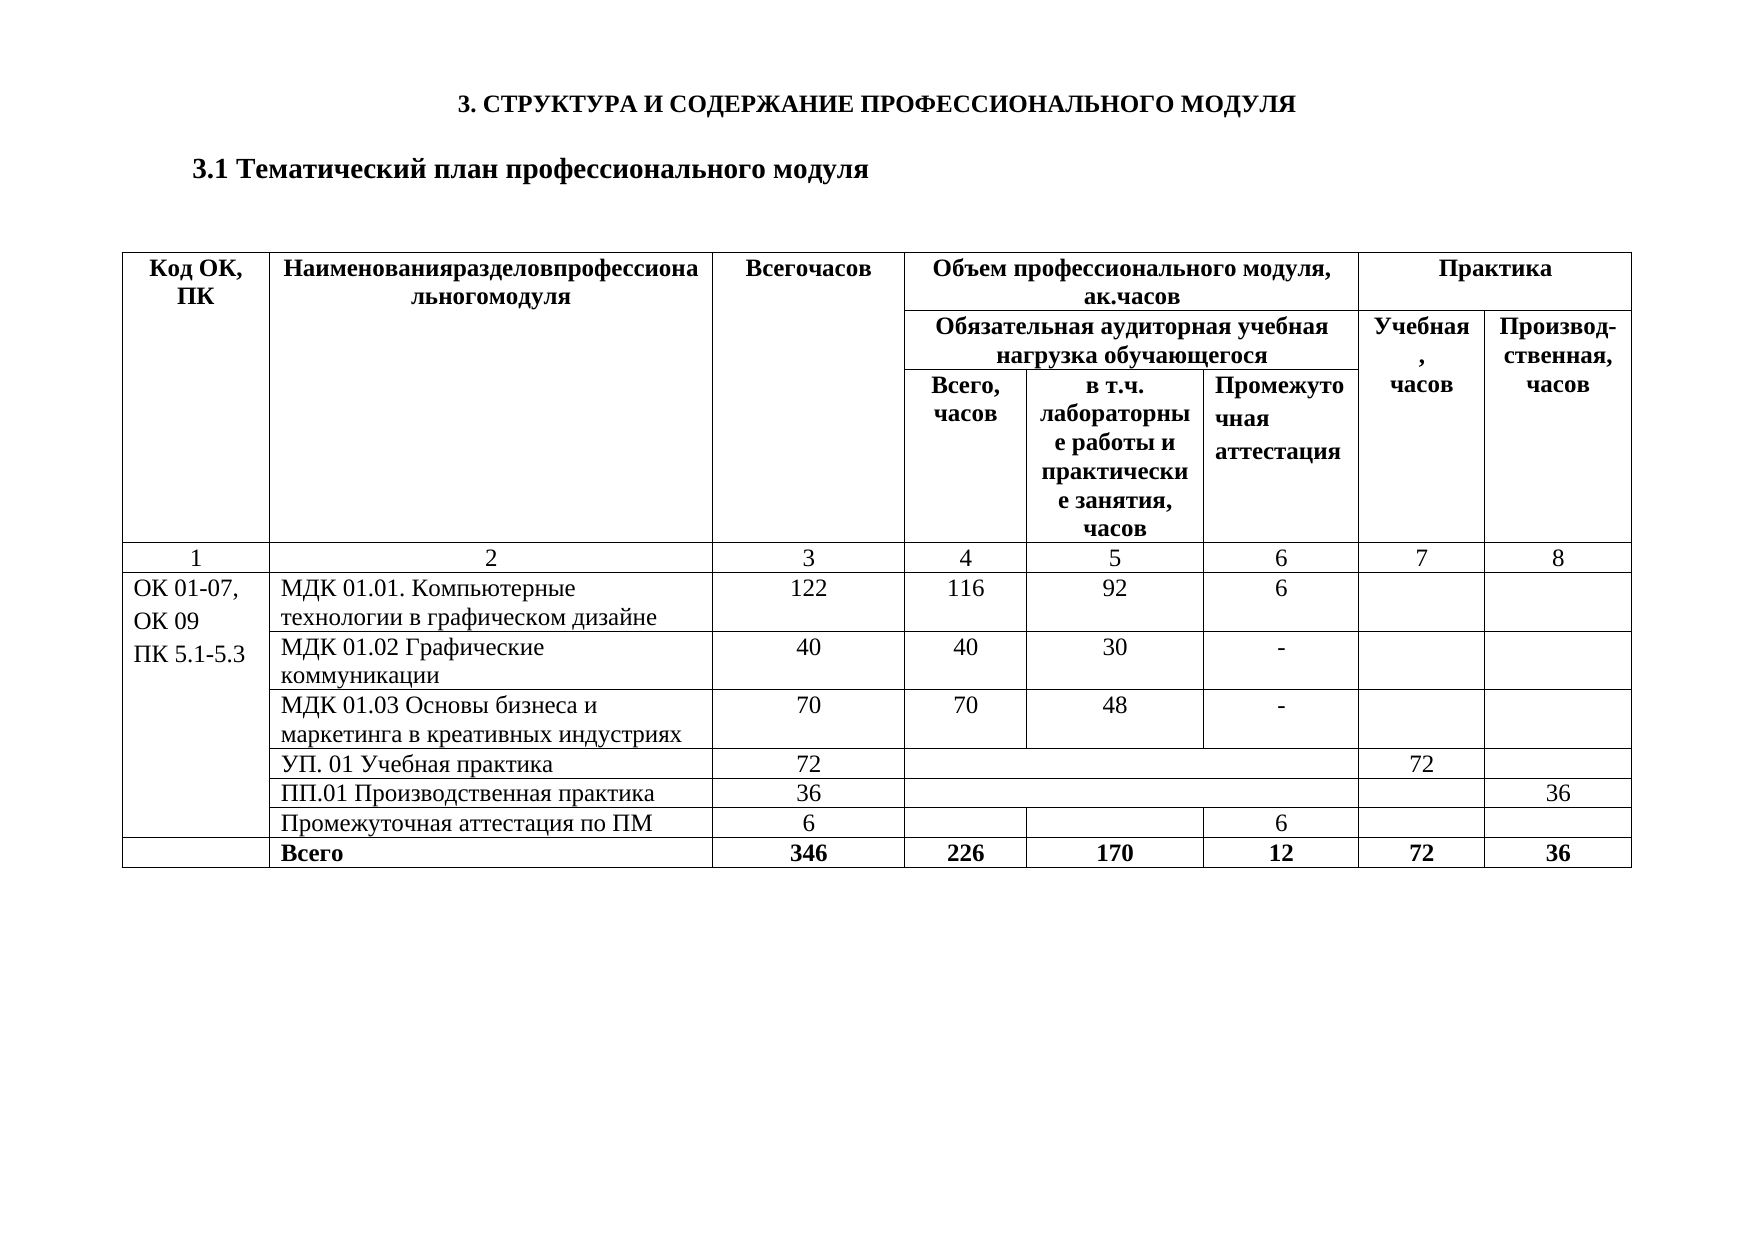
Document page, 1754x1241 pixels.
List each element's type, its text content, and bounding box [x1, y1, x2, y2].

table_cell - [1204, 690, 1358, 748]
table_cell 8 [1485, 543, 1631, 572]
table_cell 92 [1027, 573, 1203, 631]
table_cell 6 [1204, 808, 1358, 837]
table_cell 40 [905, 632, 1026, 689]
table_cell Промежуточная аттестация [1204, 370, 1358, 542]
table_cell 346 [713, 838, 904, 867]
table_cell [1359, 779, 1484, 807]
table_cell 4 [905, 543, 1026, 572]
table_cell Обязательная аудиторная учебная нагрузка обучающегося [905, 311, 1358, 369]
table_cell 122 [713, 573, 904, 631]
table_cell [905, 749, 1358, 777]
table_cell - [1204, 632, 1358, 689]
table_cell Учебная, часов [1359, 311, 1484, 542]
table_header Практика [1359, 253, 1631, 310]
table_cell 70 [713, 690, 904, 748]
table_cell 1 [123, 543, 269, 572]
table_cell 170 [1027, 838, 1203, 867]
table_cell Производ- ственная, часов [1485, 311, 1631, 542]
table_cell 36 [713, 779, 904, 807]
table_cell 3 [713, 543, 904, 572]
table_cell 48 [1027, 690, 1203, 748]
table_cell 6 [1204, 573, 1358, 631]
table_cell Промежуточная аттестация по ПМ [270, 808, 712, 837]
table_header Наименованияразделовпрофессиональногомодуля [270, 253, 712, 542]
table_cell [1359, 808, 1484, 837]
text 3.1 Тематический план профессионального модуля [118, 151, 1636, 184]
table_header Всегочасов [713, 253, 904, 542]
table_cell 72 [713, 749, 904, 777]
table_cell 36 [1485, 838, 1631, 867]
table_cell 30 [1027, 632, 1203, 689]
table_cell [1485, 749, 1631, 777]
table_cell [1485, 690, 1631, 748]
table_cell в т.ч. лабораторные работы и практические занятия, часов [1027, 370, 1203, 542]
table_cell УП. 01 Учебная практика [270, 749, 712, 777]
table_cell [123, 838, 269, 867]
table_cell [1485, 808, 1631, 837]
table_cell МДК 01.01. Компьютерные технологии в графическом дизайне [270, 573, 712, 631]
table_header Код ОК, ПК [123, 253, 269, 542]
table_cell [1485, 573, 1631, 631]
table_cell Всего, часов [905, 370, 1026, 542]
table_cell 116 [905, 573, 1026, 631]
table_header Объем профессионального модуля, ак.часов [905, 253, 1358, 310]
table_cell 12 [1204, 838, 1358, 867]
text 3. СТРУКТУРА И СОДЕРЖАНИЕ ПРОФЕССИОНАЛЬНОГО МОДУЛЯ [118, 89, 1636, 117]
table_cell ПП.01 Производственная практика [270, 779, 712, 807]
table_cell [1359, 632, 1484, 689]
table_cell 7 [1359, 543, 1484, 572]
table_cell 226 [905, 838, 1026, 867]
table_cell 36 [1485, 779, 1631, 807]
table_cell [1027, 808, 1203, 837]
table_cell [1359, 573, 1484, 631]
table_cell 70 [905, 690, 1026, 748]
table_cell 5 [1027, 543, 1203, 572]
table_cell МДК 01.03 Основы бизнеса и маркетинга в креативных индустриях [270, 690, 712, 748]
table_cell 72 [1359, 838, 1484, 867]
table_cell [905, 779, 1358, 807]
table_cell [905, 808, 1026, 837]
table_cell 72 [1359, 749, 1484, 777]
table_cell ОК 01-07, ОК 09 ПК 5.1-5.3 [123, 573, 269, 837]
table_cell 6 [713, 808, 904, 837]
table_cell МДК 01.02 Графические коммуникации [270, 632, 712, 689]
table_cell [1485, 632, 1631, 689]
table_cell Всего [270, 838, 712, 867]
table_cell 40 [713, 632, 904, 689]
table_cell [1359, 690, 1484, 748]
table_cell 2 [270, 543, 712, 572]
table_cell 6 [1204, 543, 1358, 572]
